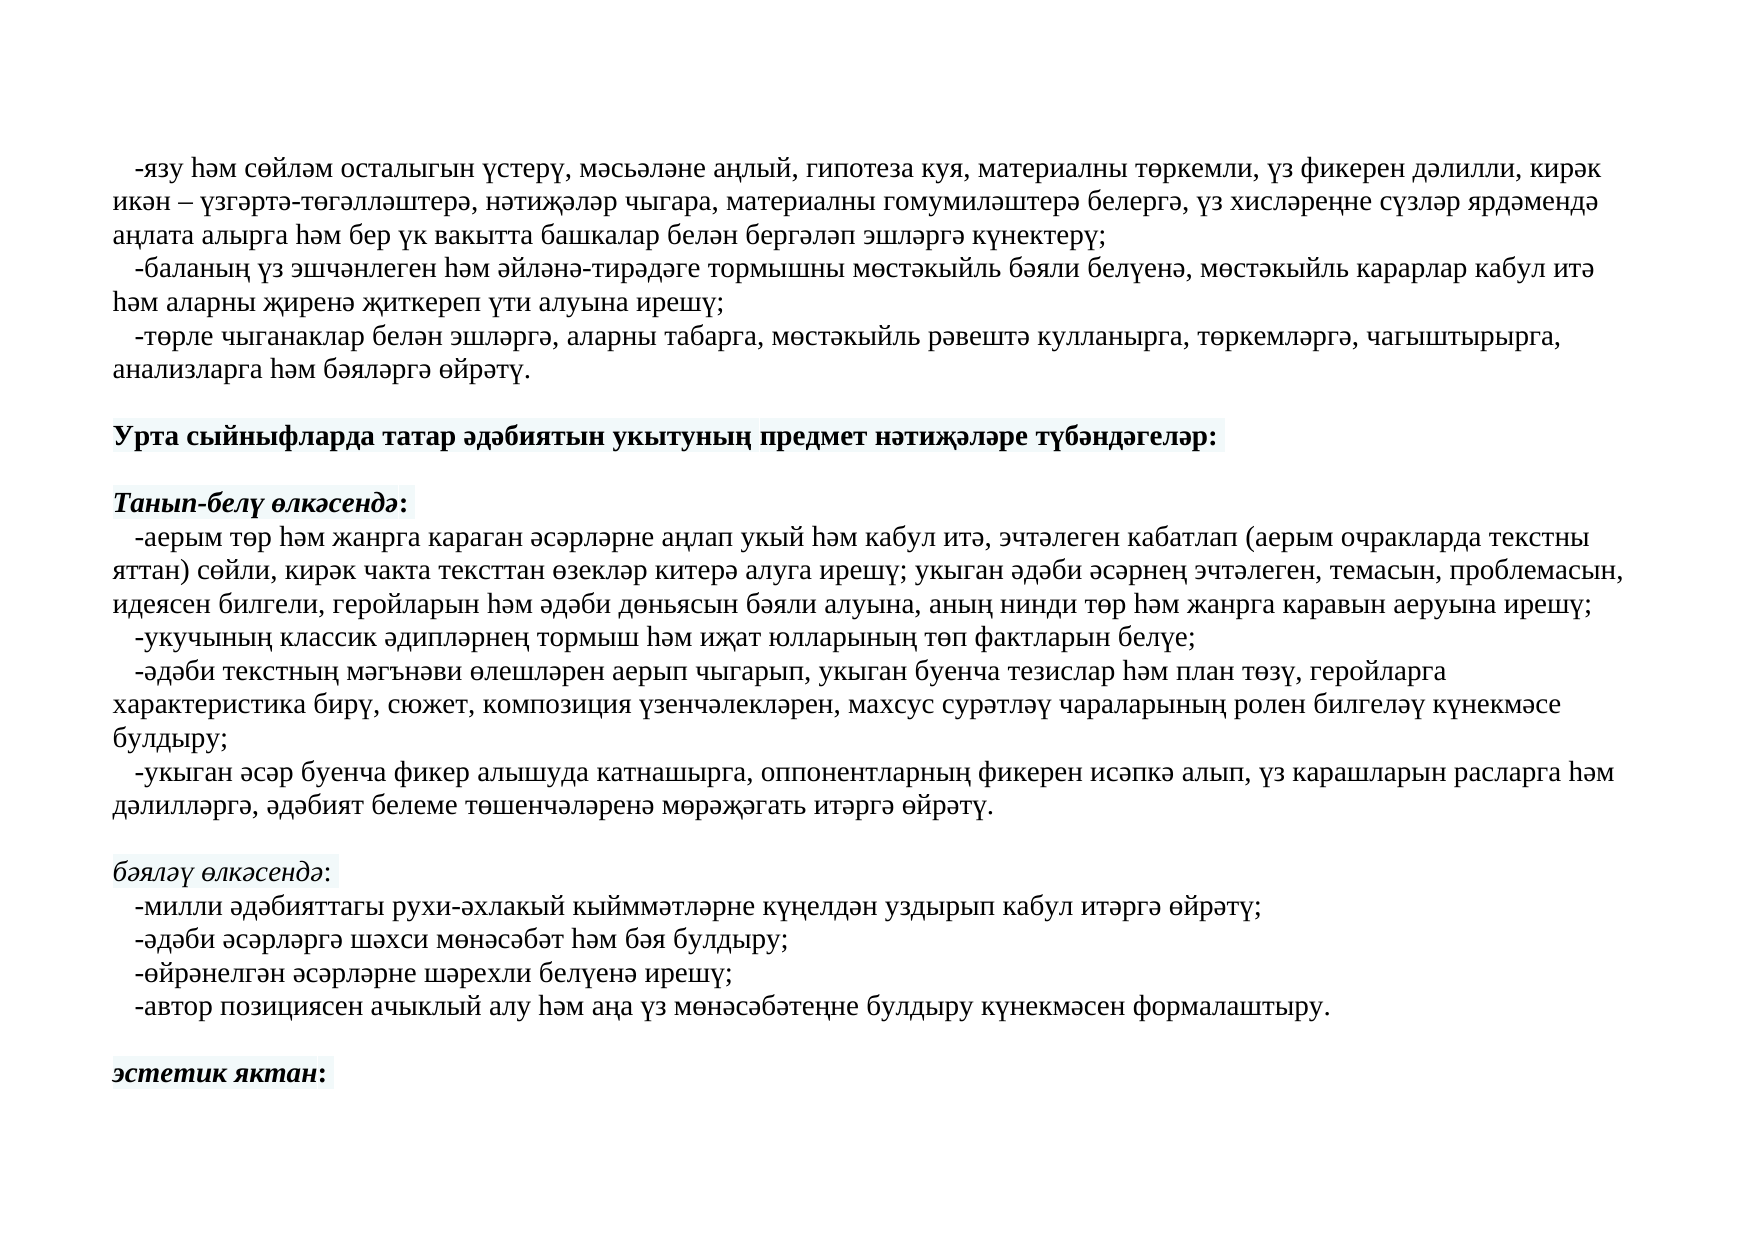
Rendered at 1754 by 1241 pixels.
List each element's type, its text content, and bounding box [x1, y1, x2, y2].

text -әдәби әсәрләргә шәхси мөнәсәбәт һәм бәя булдыру; [112, 921, 1641, 955]
text бәяләү өлкәсендә: -милли әдәбияттагы рухи-әхлакый кыйммәтләрне күңелдән уздырып кабул итәргә өйрәтү; [112, 821, 1641, 921]
text Урта сыйныфларда татар әдәбиятын укытуның предмет нәтиҗәләре түбәндәгеләр: Танып-белү өлкәсендә: -аерым төр һәм жанрга караган әсәрләрне аңлап укый һәм кабул итә, эчтәлеген кабатлап (аерым очракларда текстны яттан) сөйли, кирәк чакта тексттан өзекләр китерә алуга ирешү; укыган әдәби әсәрнең эчтәлеген, темасын, проблемасын, идеясен билгели, геройларын һәм әдәби дөньясын бәяли алуына, аның нинди төр һәм жанрга каравын аеруына ирешү; [112, 418, 1641, 619]
text -автор позициясен ачыклый алу һәм аңа үз мөнәсәбәтеңне булдыру күнекмәсен формалаштыру. [112, 988, 1641, 1022]
text -әдәби текстның мәгънәви өлешләрен аерып чыгарып, укыган буенча тезислар һәм план төзү, геройларга характеристика бирү, сюжет, композиция үзенчәлекләрен, махсус сурәтләү чараларының ролен билгеләү күнекмәсе булдыру; [112, 653, 1641, 754]
text -баланың үз эшчәнлеген һәм әйләнә-тирәдәге тормышны мөстәкыйль бәяли белүенә, мөстәкыйль карарлар кабул итә һәм аларны җиренә җиткереп үти алуына ирешү; [112, 251, 1641, 318]
text эстетик яктан: [112, 1022, 1641, 1089]
text -укыган әсәр буенча фикер алышуда катнашырга, оппонентларның фикерен исәпкә алып, үз карашларын расларга һәм дәлилләргә, әдәбият белеме төшенчәләренә мөрәҗәгать итәргә өйрәтү. [112, 754, 1641, 821]
text -язу һәм сөйләм осталыгын үстерү, мәсьәләне аңлый, гипотеза куя, материалны төркемли, үз фикерен дәлилли, кирәк икән – үзгәртә-төгәлләштерә, нәтиҗәләр чыгара, материалны гомумиләштерә белергә, үз хисләреңне сүзләр ярдәмендә аңлата алырга һәм бер үк вакытта башкалар белән бергәләп эшләргә күнектерү; [112, 150, 1641, 251]
text -өйрәнелгән әсәрләрне шәрехли белүенә ирешү; [112, 955, 1641, 988]
text -укучының классик әдипләрнең тормыш һәм иҗат юлларының төп фактларын белүе; [112, 619, 1641, 653]
text -төрле чыганаклар белән эшләргә, аларны табарга, мөстәкыйль рәвештә кулланырга, төркемләргә, чагыштырырга, анализларга һәм бәяләргә өйрәтү. [112, 318, 1641, 385]
